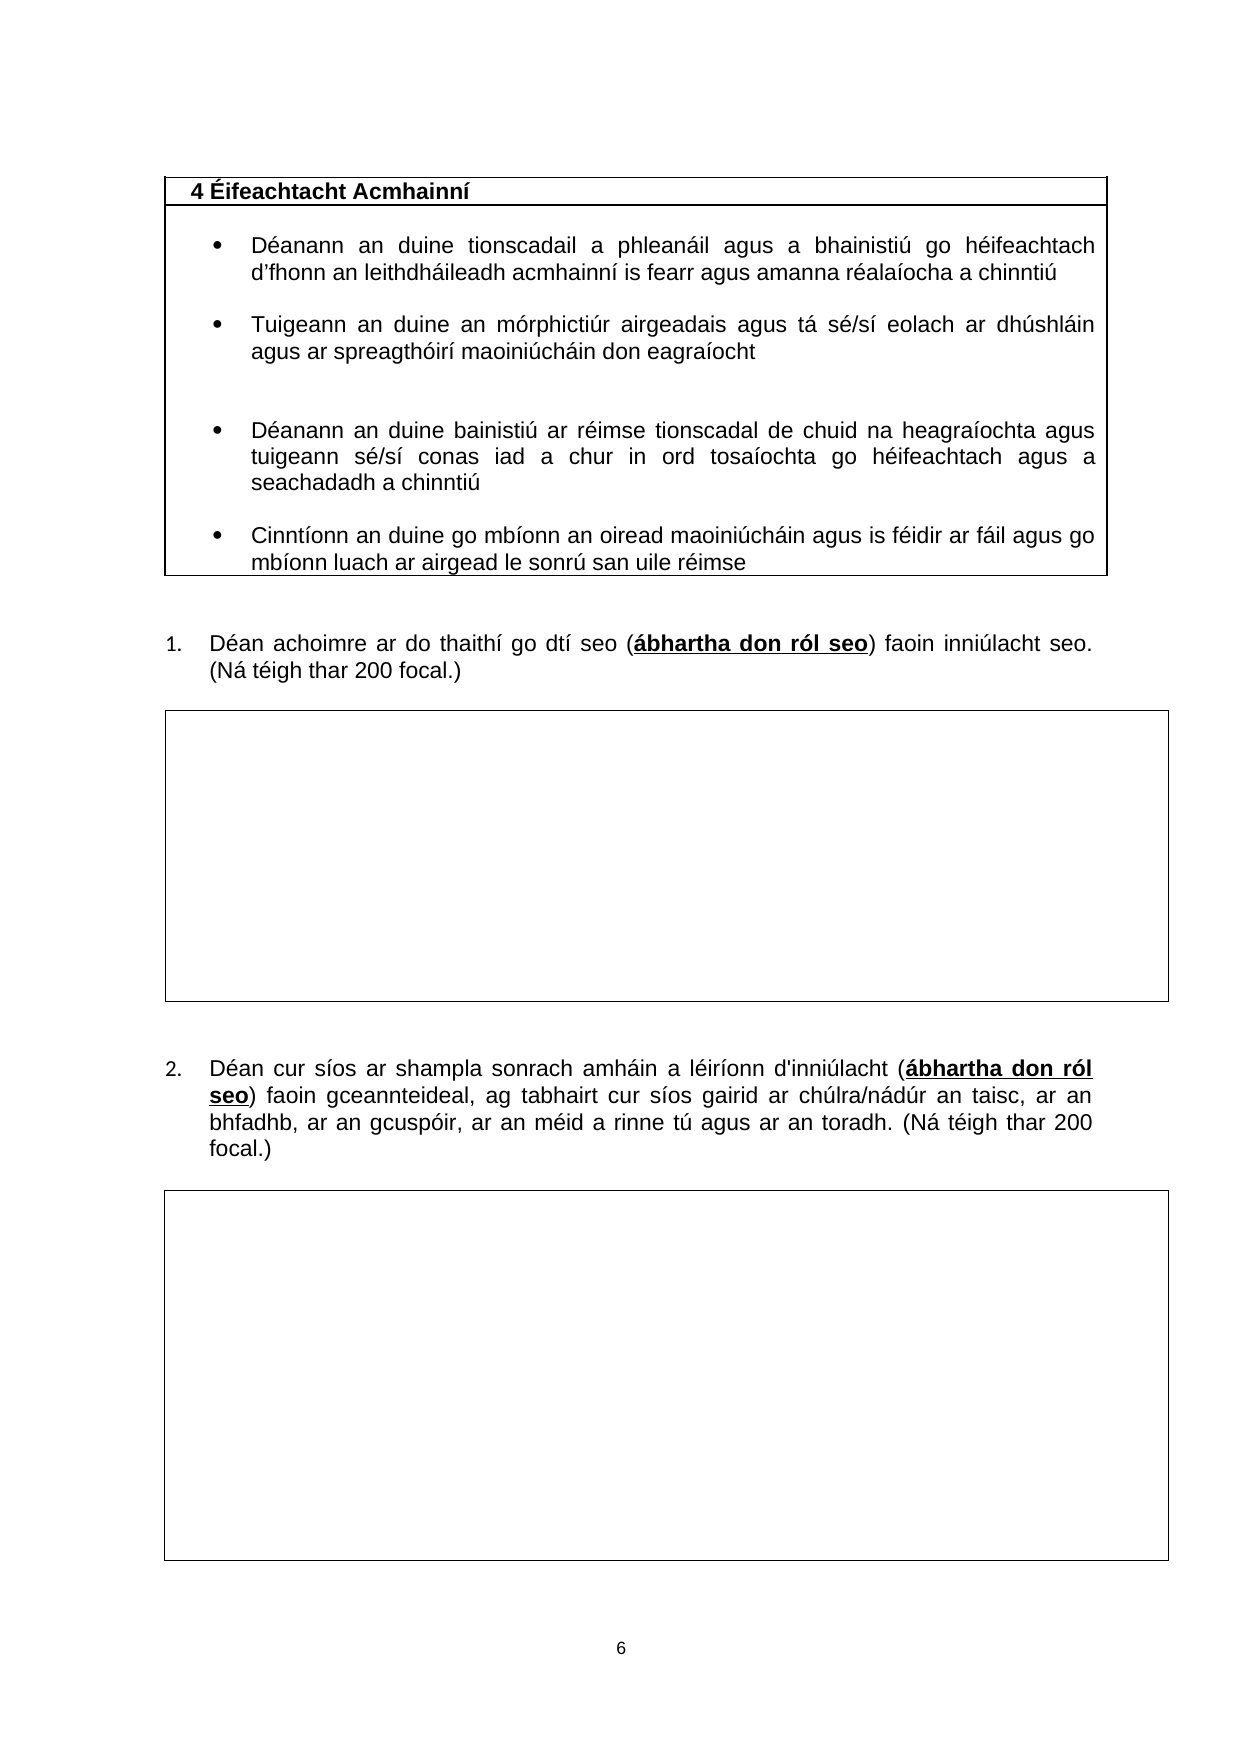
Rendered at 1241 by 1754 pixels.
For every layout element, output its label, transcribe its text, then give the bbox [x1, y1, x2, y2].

table_cell Déanann an duine tionscadail a phleanáil agus a bhainistiú go héifeachtach d’fhonn an leithdháileadh acmhainní is fearr agus amanna réalaíocha a chinntiú Tuigeann an duine an mórphictiúr airgeadais agus tá sé/sí eolach ar dhúshláin agus ar spreagthóirí maoiniúcháin don eagraíocht Déanann an duine bainistiú ar réimse tionscadal de chuid na heagraíochta agus tuigeann sé/sí conas iad a chur in ord tosaíochta go héifeachtach agus a seachadadh a chinntiú Cinntíonn an duine go mbíonn an oiread maoiniúcháin agus is féidir ar fáil agus go mbíonn luach ar airgead le sonrú san uile réimse [166, 206, 1106, 575]
table_header [166, 711, 1168, 1001]
list ​Déan cur síos ar shampla sonrach amháin​ a léiríonn d'inniúlacht (ábhartha don ról seo)​ faoin gceannteideal, ag tabhairt cur síos gairid ar chúlra/nádúr an taisc, ar an bhfadhb, ar an gcuspóir, ar an méid a rinne tú agus ar an toradh.​​ (Ná téigh thar 200 focal.) [165, 1054, 1092, 1162]
table_header 4 Éifeachtacht Acmhainní [166, 178, 1106, 204]
list ​Déan achoimre ar do thaithí go dtí​ seo (ábhartha don ról seo)​ faoin ​inniúlacht seo. (Ná téigh thar 200 focal.) [165, 629, 1092, 683]
table_header [165, 1191, 1168, 1560]
